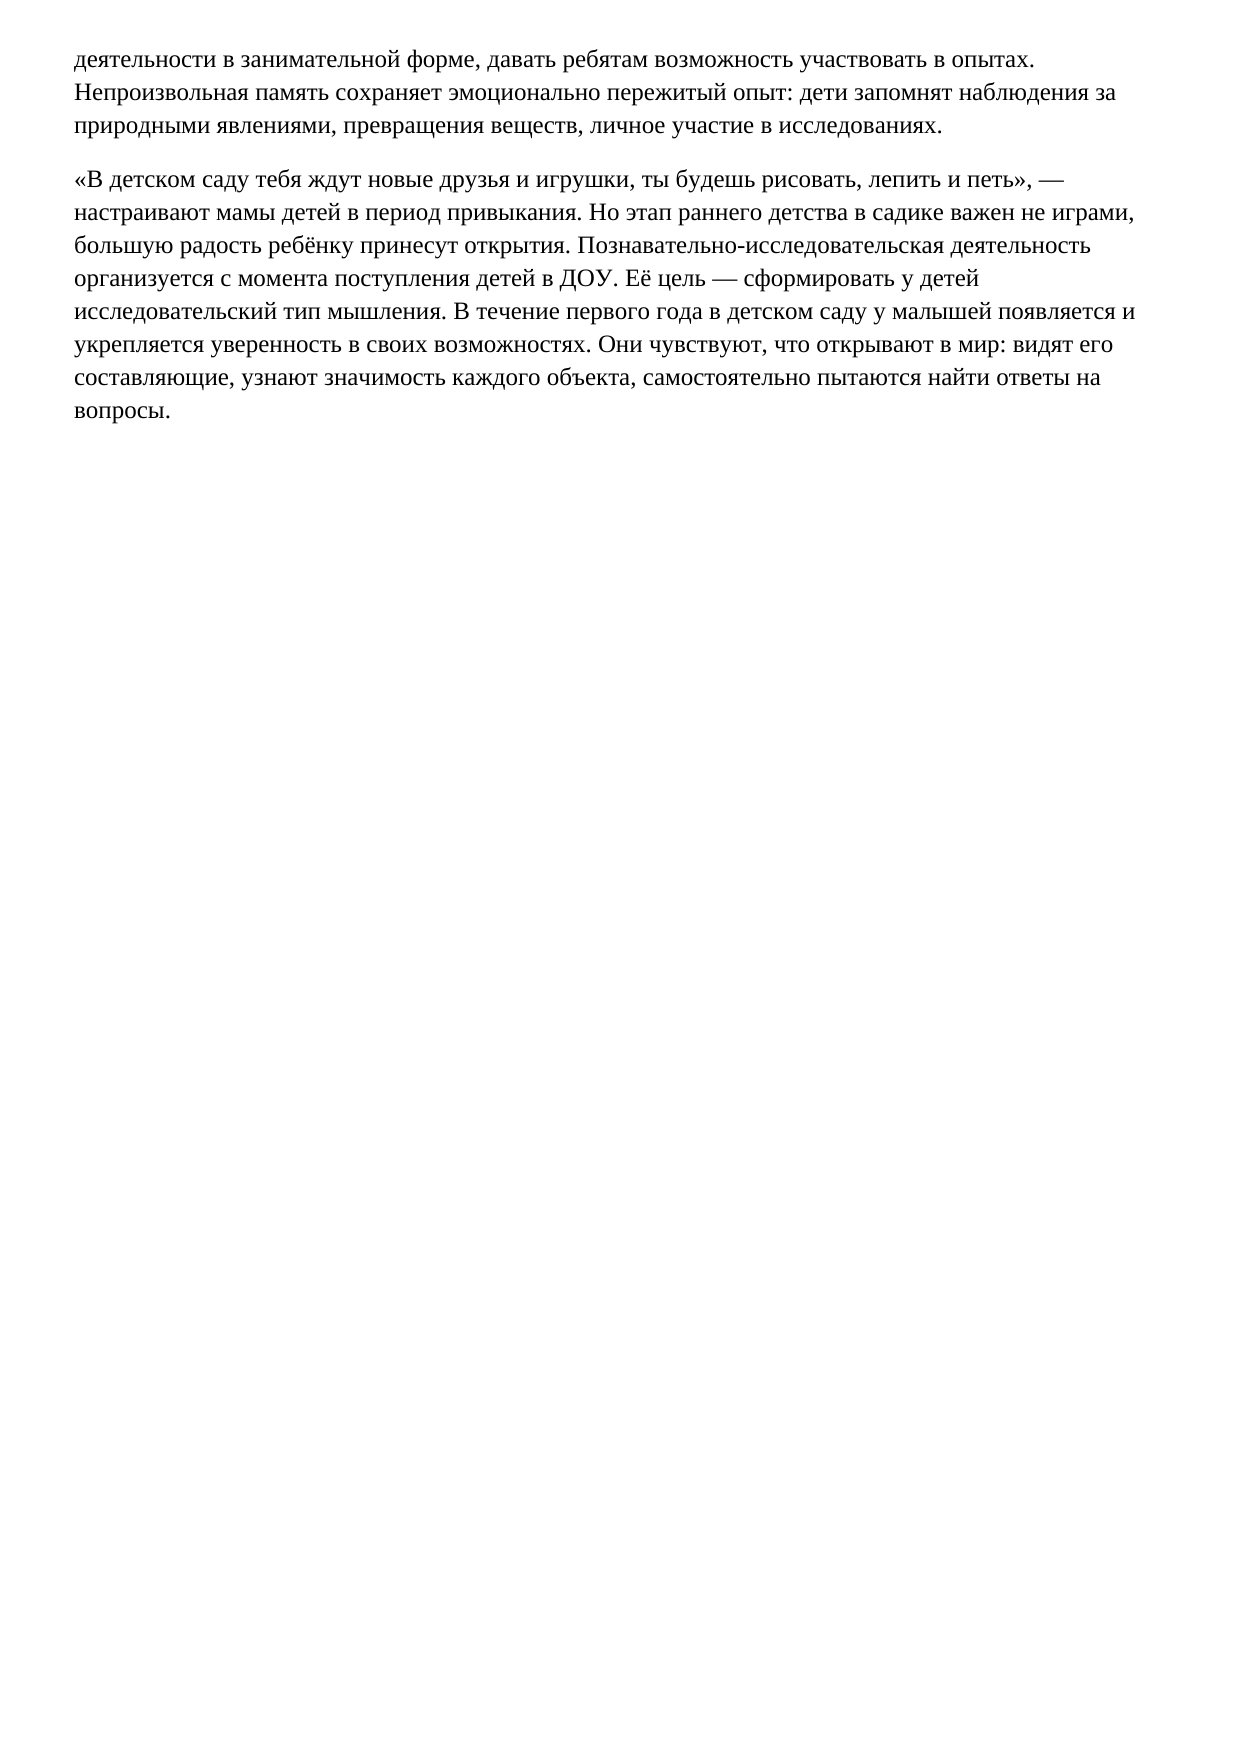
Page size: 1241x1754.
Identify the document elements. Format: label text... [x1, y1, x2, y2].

text «В детском саду тебя ждут новые друзья и игрушки, ты будешь рисовать, лепить и петь», — настраивают мамы детей в период привыкания. Но этап раннего детства в садике важен не играми, большую радость ребёнку принесут открытия. Познавательно-исследовательская деятельность организуется с момента поступления детей в ДОУ. Её цель — сформировать у детей исследовательский тип мышления. В течение первого года в детском саду у малышей появляется и укрепляется уверенность в своих возможностях. Они чувствуют, что открывают в мир: видят его составляющие, узнают значимость каждого объекта, самостоятельно пытаются найти ответы на вопросы. [74, 164, 1152, 424]
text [74, 44, 1152, 139]
